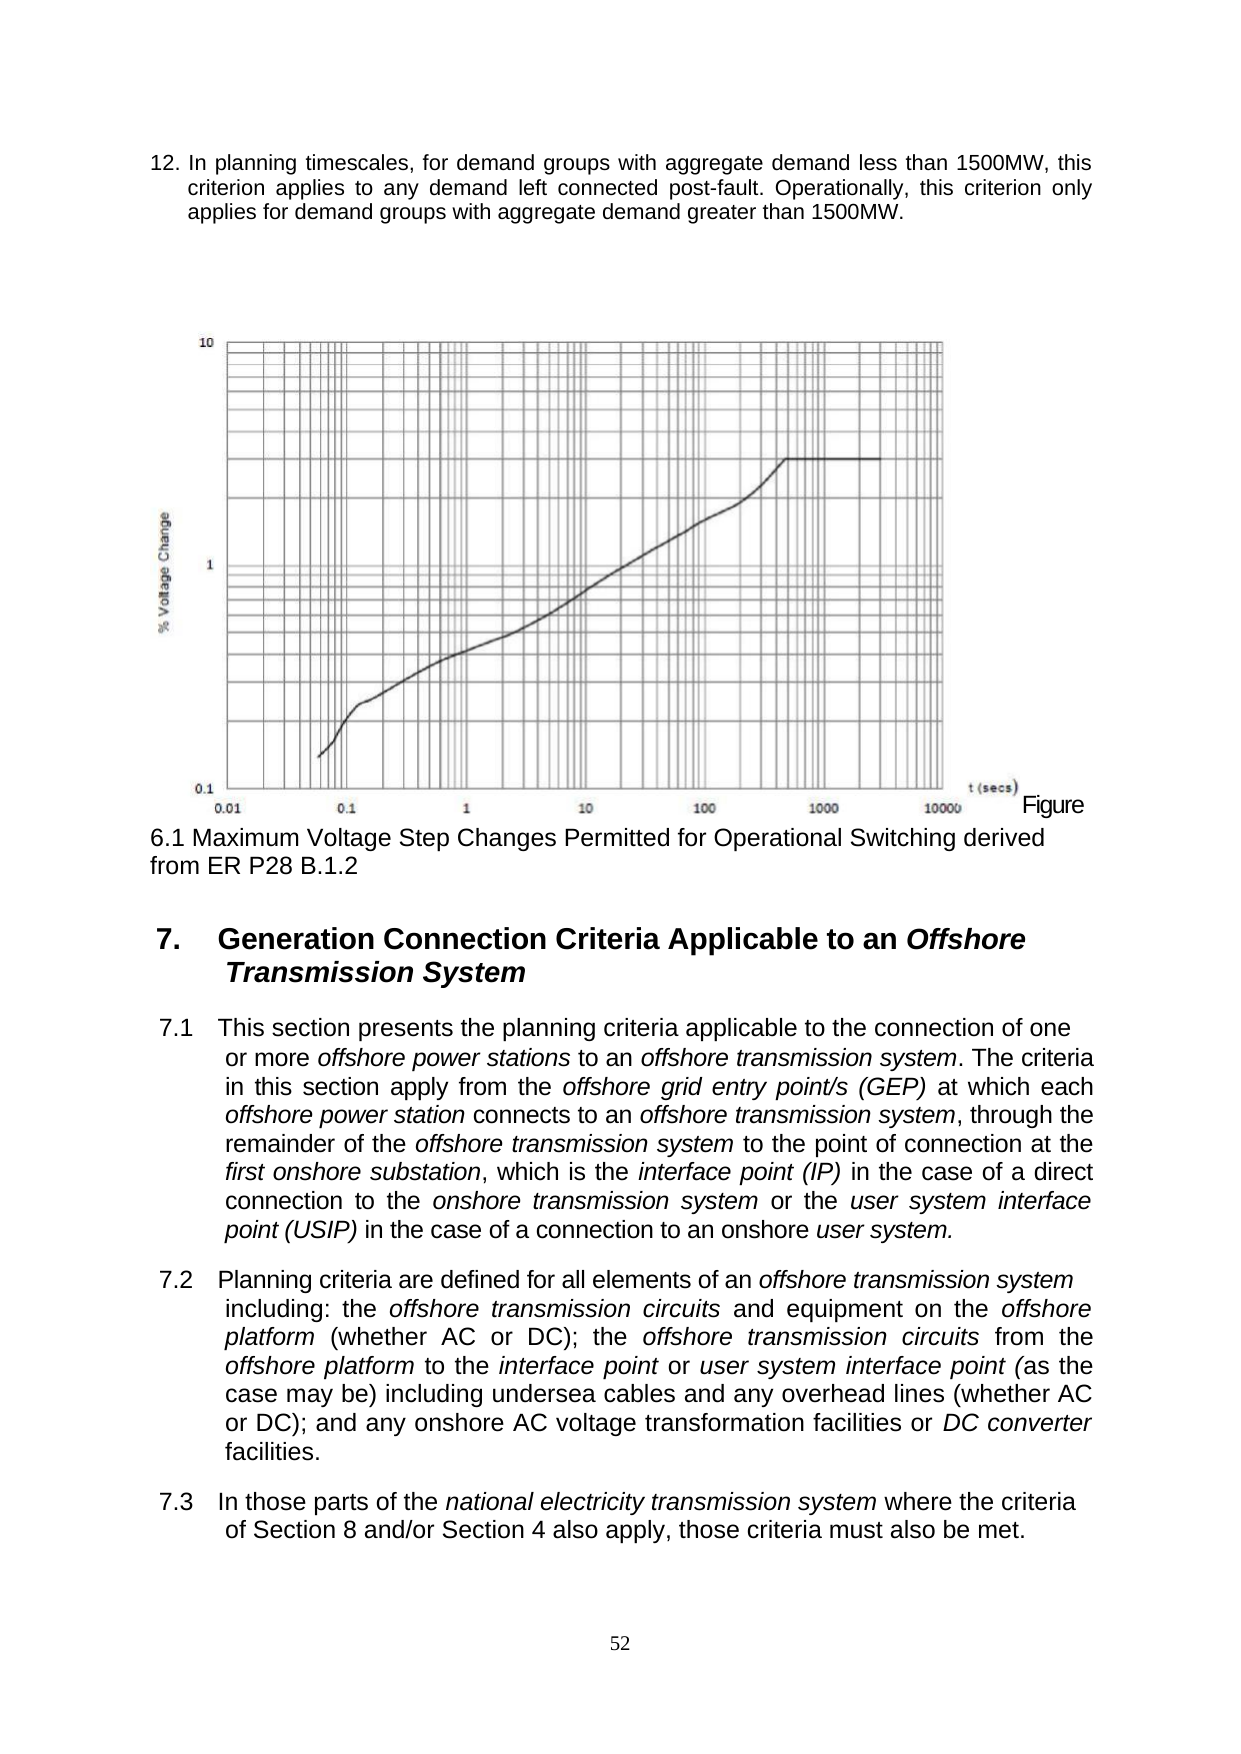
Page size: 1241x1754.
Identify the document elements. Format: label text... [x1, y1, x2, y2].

text 12. In planning timescales, for demand groups with aggregate demand less than 1500MW, this criterion applies to any demand left connected post-fault. Operationally, this criterion only applies for demand groups with aggregate demand greater than 1500MW. [150, 151, 1094, 224]
text Figure [150, 791, 1094, 819]
text including: the offshore transmission circuits and equipment on the offshore platform (whether AC or DC); the offshore transmission circuits from the offshore platform to the interface point or user system interface point (as the case may be) including undersea cables and any overhead lines (whether AC or DC); and any onshore AC voltage transformation facilities or DC converter facilities. [225, 1294, 1094, 1466]
text 7.1 This section presents the planning criteria applicable to the connection of one [150, 1013, 1094, 1042]
text 7.2 Planning criteria are defined for all elements of an offshore transmission system [150, 1266, 1094, 1294]
text or more offshore power stations to an offshore transmission system. The criteria in this section apply from the offshore grid entry point/s (GEP) at which each offshore power station connects to an offshore transmission system, through the remainder of the offshore transmission system to the point of connection at the first onshore substation, which is the interface point (IP) in the case of a direct connection to the onshore transmission system or the user system interface point (USIP) in the case of a connection to an onshore user system. [225, 1043, 1094, 1244]
picture [150, 331, 1021, 816]
text 6.1 Maximum Voltage Step Changes Permitted for Operational Switching derived from ER P28 B.1.2 [150, 819, 1049, 880]
text Transmission System [225, 959, 1094, 989]
text of Section 8 and/or Section 4 also apply, those criteria must also be met. [225, 1516, 1094, 1544]
text 7. Generation Connection Criteria Applicable to an Offshore [150, 925, 1094, 955]
text 7.3 In those parts of the national electricity transmission system where the criteria [150, 1487, 1094, 1516]
